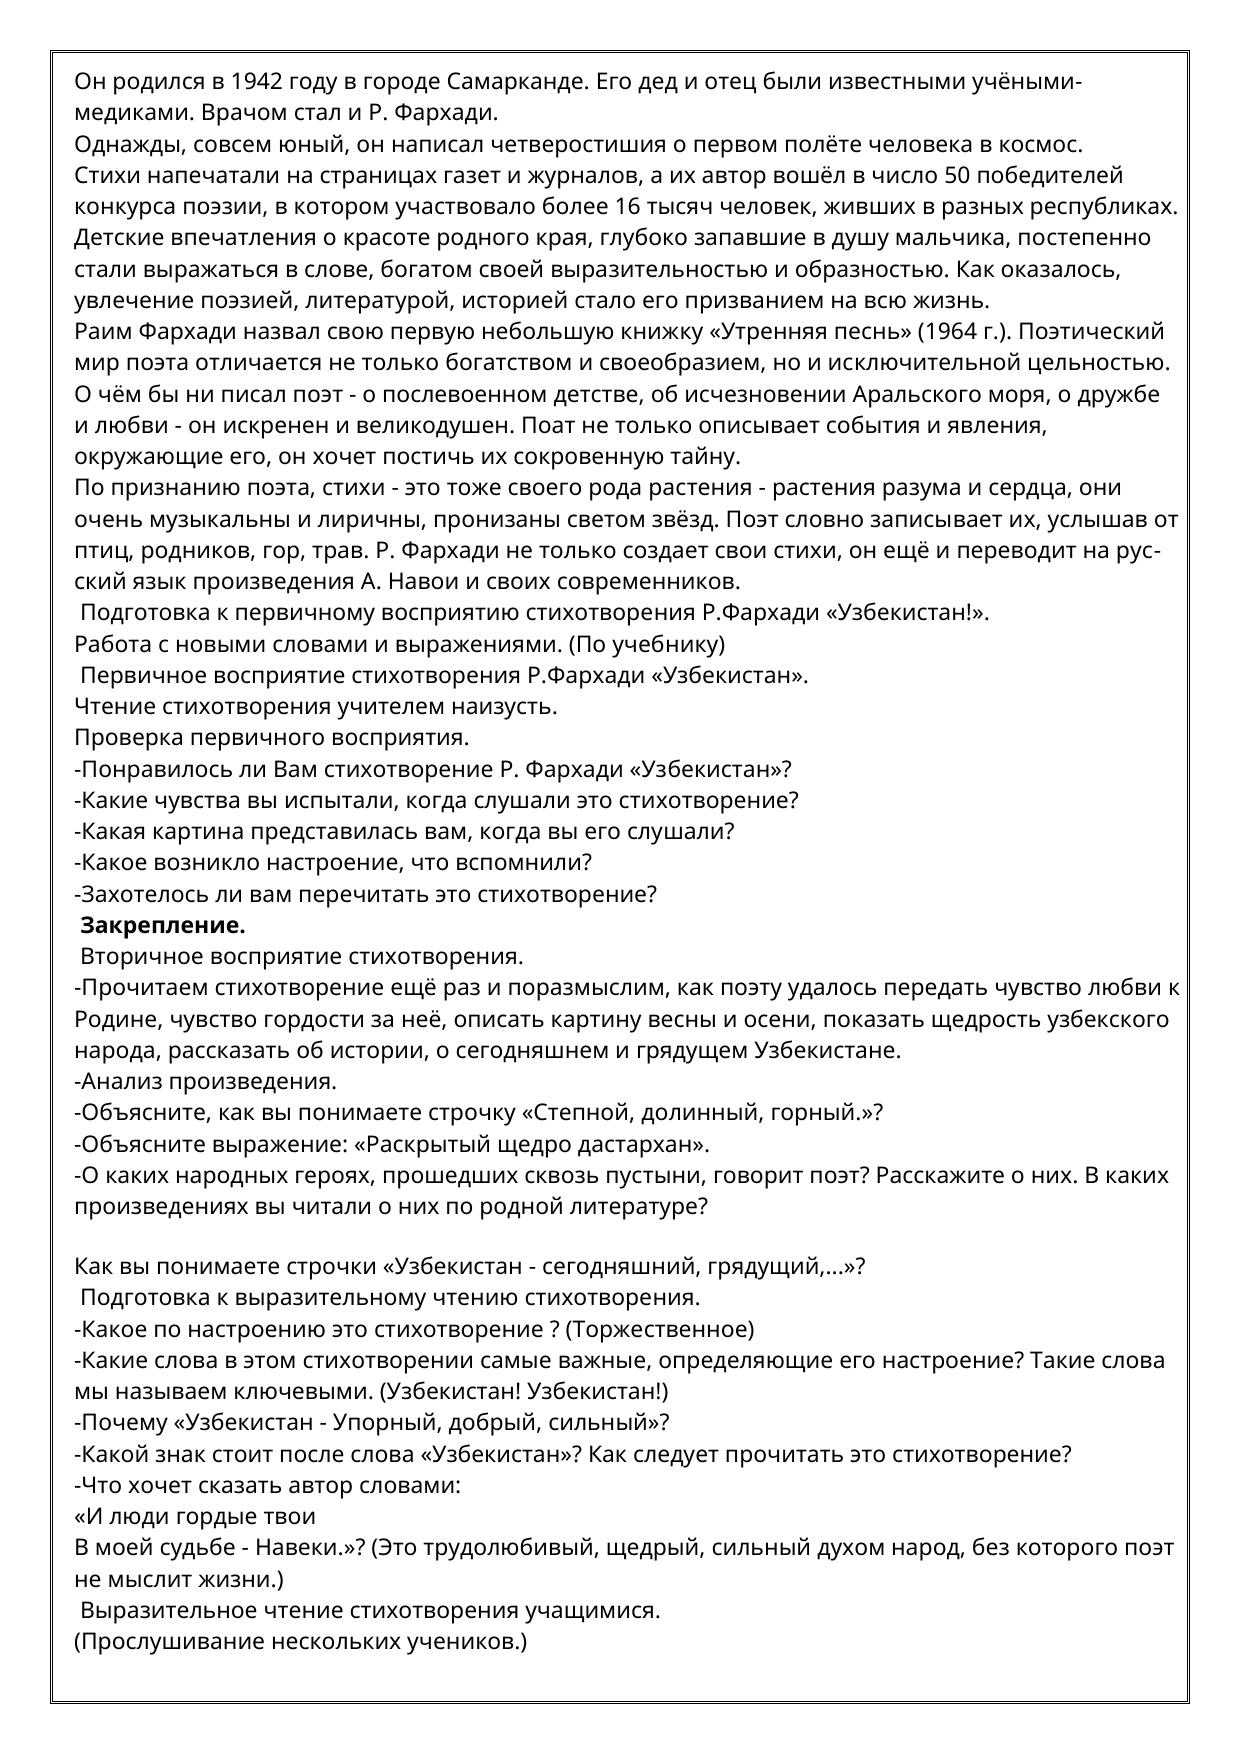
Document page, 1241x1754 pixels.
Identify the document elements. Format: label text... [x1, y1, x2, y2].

text Выразительное чтение стихотворения учащимися. [74, 1594, 1181, 1625]
text -Что хочет сказать автор словами: [74, 1469, 1181, 1500]
text Как вы понимаете строчки «Узбекистан - сегодняшний, грядущий,...»? [74, 1250, 1181, 1281]
text В моей судьбе - Навеки.»? (Это трудолюбивый, щедрый, сильный духом народ, без которого поэт не мыслит жизни.) [74, 1531, 1181, 1594]
text -О каких народных героях, прошедших сквозь пустыни, говорит поэт? Расскажите о них. В каких произведениях вы читали о них по родной литературе? [74, 1159, 1181, 1221]
text -Какое по настроению это стихотворение ? (Торжественное) [74, 1312, 1181, 1344]
text -Какие чувства вы испытали, когда слушали это стихотворение? [74, 784, 1181, 815]
text Проверка первичного восприятия. [74, 721, 1181, 752]
text -Какой знак стоит после слова «Узбекистан»? Как следует прочитать это стихотворение? [74, 1437, 1181, 1469]
text -Прочитаем стихотворение ещё раз и поразмыслим, как поэту удалось передать чувство любви к Родине, чувство гордости за неё, описать картину весны и осени, показать щедрость узбекского народа, рассказать об истории, о сегодняшнем и грядущем Узбекистане. [74, 971, 1181, 1065]
text Подготовка к выразительному чтению стихотворения. [74, 1281, 1181, 1312]
text Вторичное восприятие стихотворения. [74, 940, 1181, 971]
text Подготовка к первичному восприятию стихотворения Р.Фархади «Узбекистан!». [74, 596, 1181, 627]
text -Объясните, как вы понимаете строчку «Степной, долинный, горный.»? [74, 1096, 1181, 1127]
text Однажды, совсем юный, он написал четверостишия о первом полёте человека в космос. [74, 127, 1181, 159]
text Раим Фархади назвал свою первую небольшую книжку «Утренняя песнь» (1964 г.). Поэтический мир поэта отличается не только богатством и своеобразием, но и исключительной цельностью. О чём бы ни писал поэт - о послевоенном детстве, об исчезновении Аральского моря, о дружбе и любви - он искренен и великодушен. Поат не только описывает события и явления, окружающие его, он хочет постичь их сокровенную тайну. [74, 315, 1181, 471]
text -Анализ произведения. [74, 1065, 1181, 1096]
text Первичное восприятие стихотворения Р.Фархади «Узбекистан». [74, 659, 1181, 690]
text -Какая картина представилась вам, когда вы его слушали? [74, 815, 1181, 846]
text Закрепление. [74, 909, 1181, 940]
text Стихи напечатали на страницах газет и журналов, а их автор вошёл в число 50 победителей конкурса поэзии, в котором участвовало более 16 тысяч человек, живших в разных республиках. Детские впечатления о красоте родного края, глубоко запавшие в душу мальчика, постепенно стали выражаться в слове, богатом своей выразительностью и образностью. Как оказалось, увлечение поэзией, литературой, историей стало его призванием на всю жизнь. [74, 159, 1181, 315]
text «И люди гордые твои [74, 1500, 1181, 1531]
text По признанию поэта, стихи - это тоже своего рода растения - растения разума и сердца, они очень музыкальны и лиричны, пронизаны светом звёзд. Поэт словно записывает их, услышав от птиц, родников, гор, трав. Р. Фархади не только создает свои стихи, он ещё и переводит на русский язык произведения А. Навои и своих современников. [74, 471, 1181, 596]
text Он родился в 1942 году в городе Самарканде. Его дед и отец были известными учёными-медиками. Врачом стал и Р. Фархади. [74, 65, 1181, 127]
text Чтение стихотворения учителем наизусть. [74, 690, 1181, 721]
text -Понравилось ли Вам стихотворение Р. Фархади «Узбекистан»? [74, 752, 1181, 784]
text -Почему «Узбекистан - Упорный, добрый, сильный»? [74, 1406, 1181, 1437]
text -Объясните выражение: «Раскрытый щедро дастархан». [74, 1127, 1181, 1159]
text (Прослушивание нескольких учеников.) [74, 1625, 1181, 1656]
text Работа с новыми словами и выражениями. (По учебнику) [74, 627, 1181, 659]
text -Какое возникло настроение, что вспомнили? [74, 846, 1181, 877]
text -Какие слова в этом стихотворении самые важные, определяющие его настроение? Такие слова мы называем ключевыми. (Узбекистан! Узбекистан!) [74, 1344, 1181, 1406]
text -Захотелось ли вам перечитать это стихотворение? [74, 877, 1181, 909]
